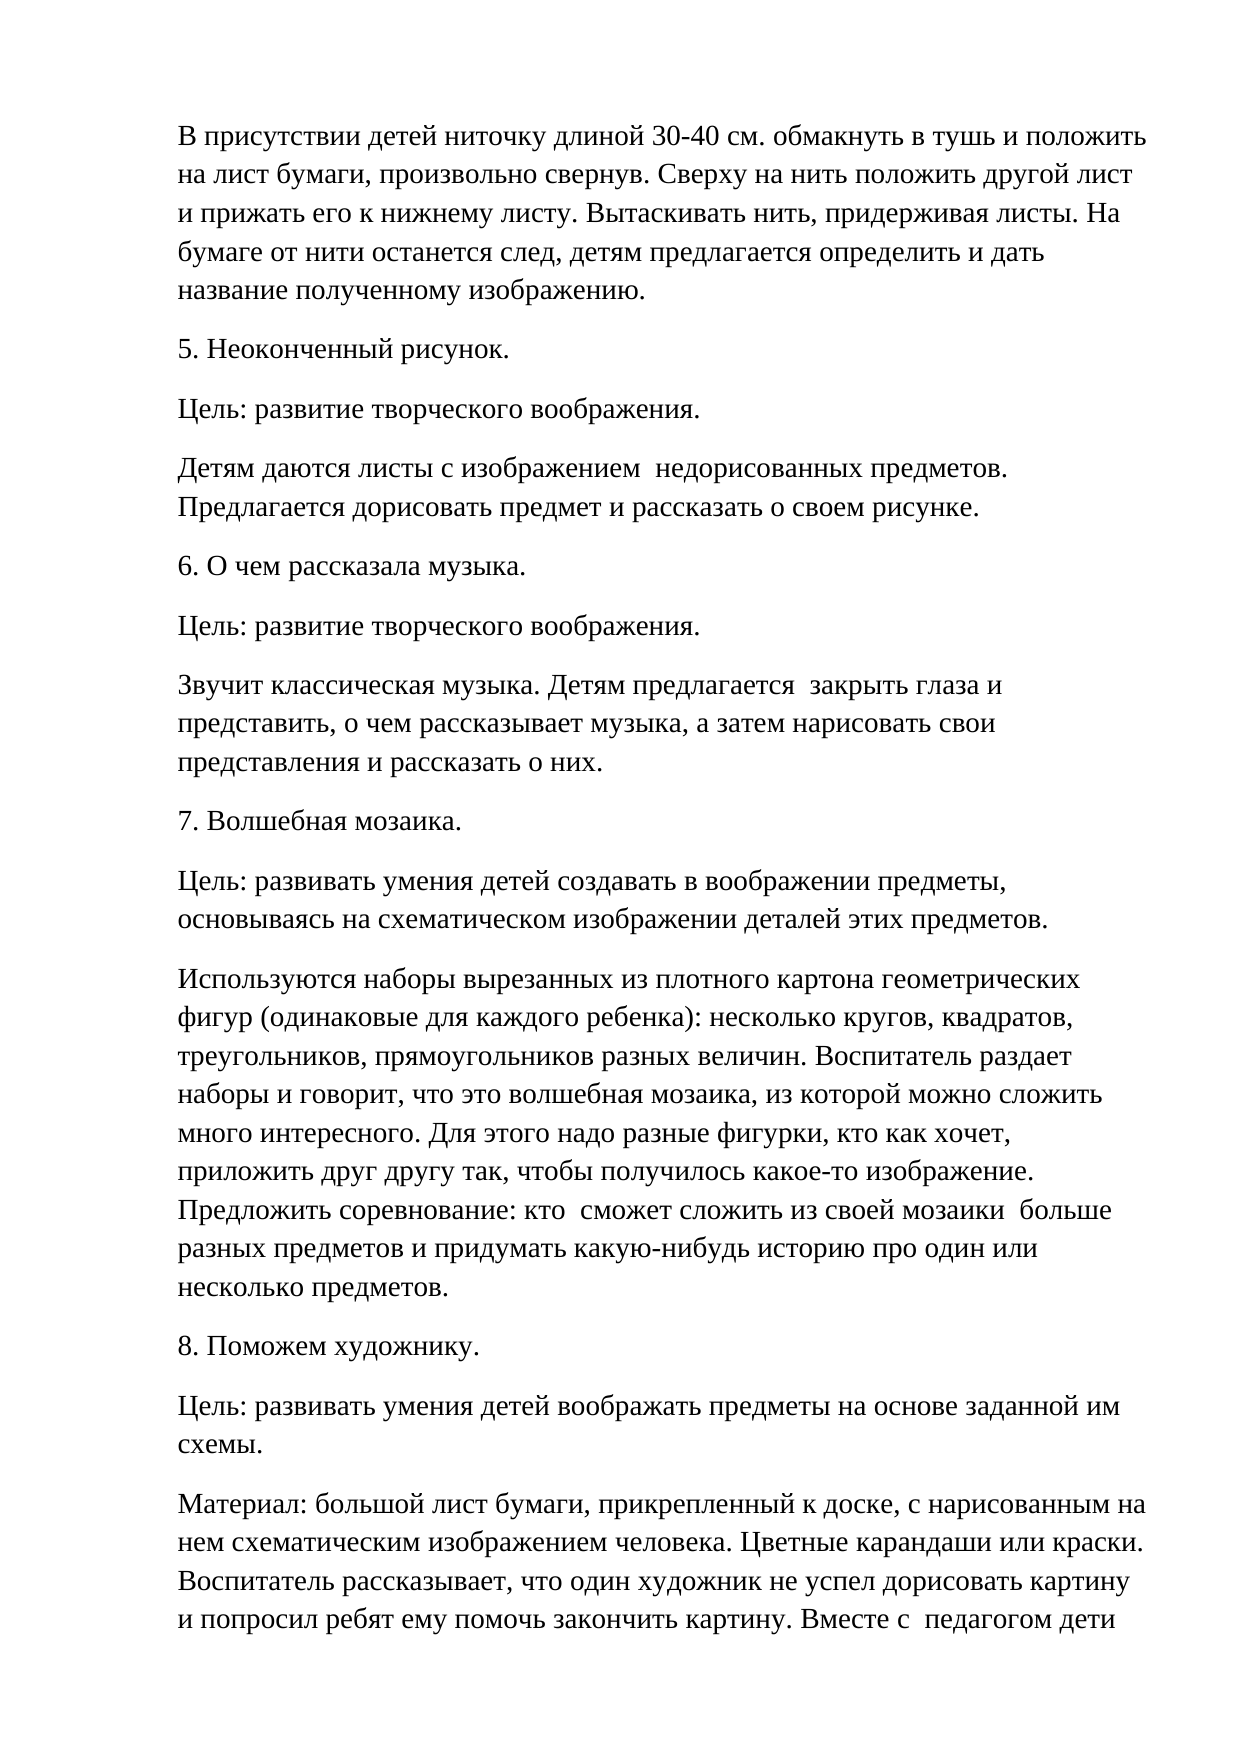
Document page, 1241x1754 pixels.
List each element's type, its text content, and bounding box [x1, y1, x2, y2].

text Цель: развитие творческого воображения. [177, 391, 1152, 424]
text 6. О чем рассказала музыка. [177, 548, 1152, 582]
text Цель: развивать умения детей воображать предметы на основе заданной им схемы. [177, 1388, 1152, 1460]
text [177, 1486, 1152, 1635]
text Цель: развитие творческого воображения. [177, 608, 1152, 641]
text В присутствии детей ниточку длиной 30-40 см. обмакнуть в тушь и положить на лист бумаги, произвольно свернув. Сверху на нить положить другой лист и прижать его к нижнему листу. Вытаскивать нить, придерживая листы. На бумаге от нити останется след, детям предлагается определить и дать название полученному изображению. [177, 118, 1152, 306]
text Звучит классическая музыка. Детям предлагается закрыть глаза и представить, о чем рассказывает музыка, а затем нарисовать свои представления и рассказать о них. [177, 667, 1152, 778]
text 7. Волшебная мозаика. [177, 803, 1152, 837]
text Цель: развивать умения детей создавать в воображении предметы, основываясь на схематическом изображении деталей этих предметов. [177, 863, 1152, 935]
text 8. Поможем художнику. [177, 1328, 1152, 1362]
text 5. Неоконченный рисунок. [177, 332, 1152, 365]
text Используются наборы вырезанных из плотного картона геометрических фигур (одинаковые для каждого ребенка): несколько кругов, квадратов, треугольников, прямоугольников разных величин. Воспитатель раздает наборы и говорит, что это волшебная мозаика, из которой можно сложить много интересного. Для этого надо разные фигурки, кто как хочет, приложить друг другу так, чтобы получилось какое-то изображение. Предложить соревнование: кто сможет сложить из своей мозаики больше разных предметов и придумать какую-нибудь историю про один или несколько предметов. [177, 961, 1152, 1303]
text Детям даются листы с изображением недорисованных предметов. Предлагается дорисовать предмет и рассказать о своем рисунке. [177, 450, 1152, 522]
